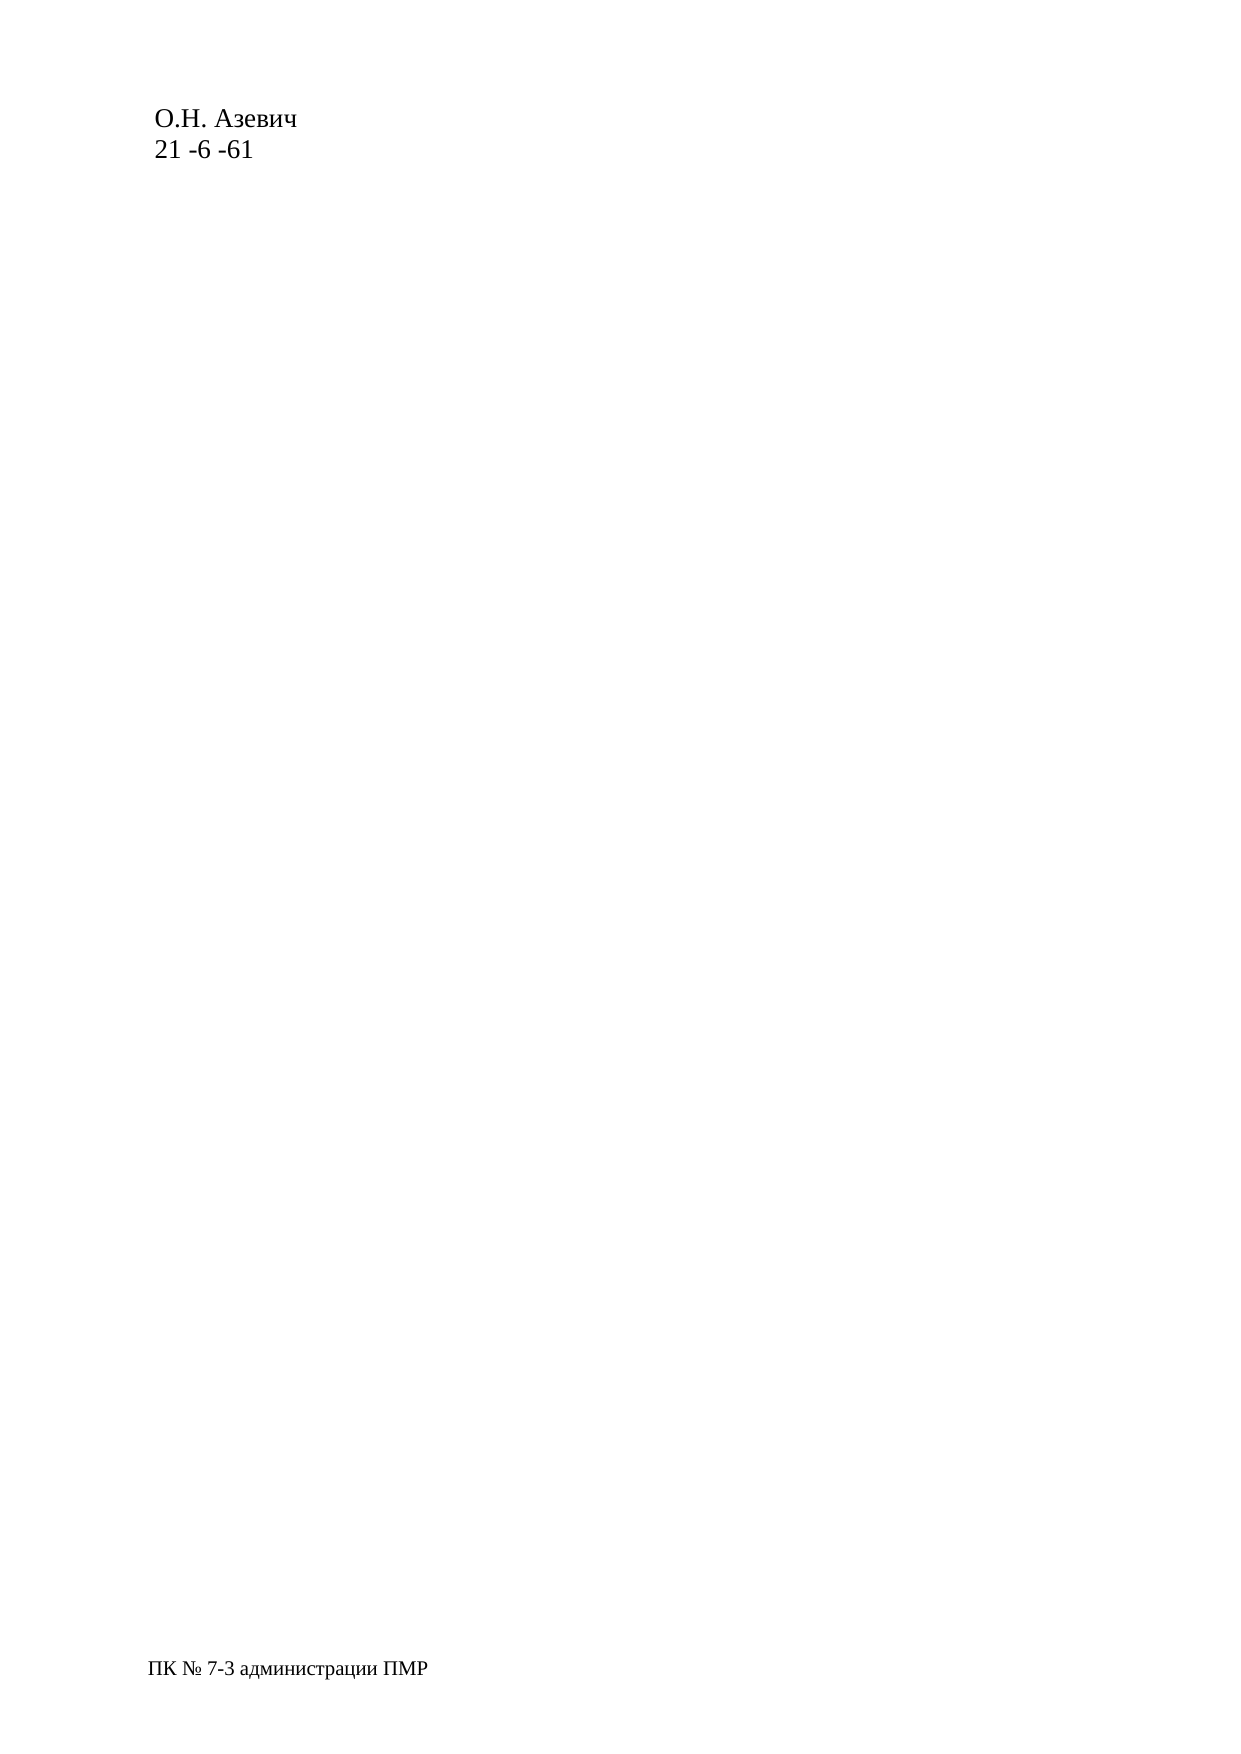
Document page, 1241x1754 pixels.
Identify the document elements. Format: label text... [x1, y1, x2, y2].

text 21 -6 -61 [148, 133, 1171, 164]
text О.Н. Азевич [148, 102, 1171, 133]
